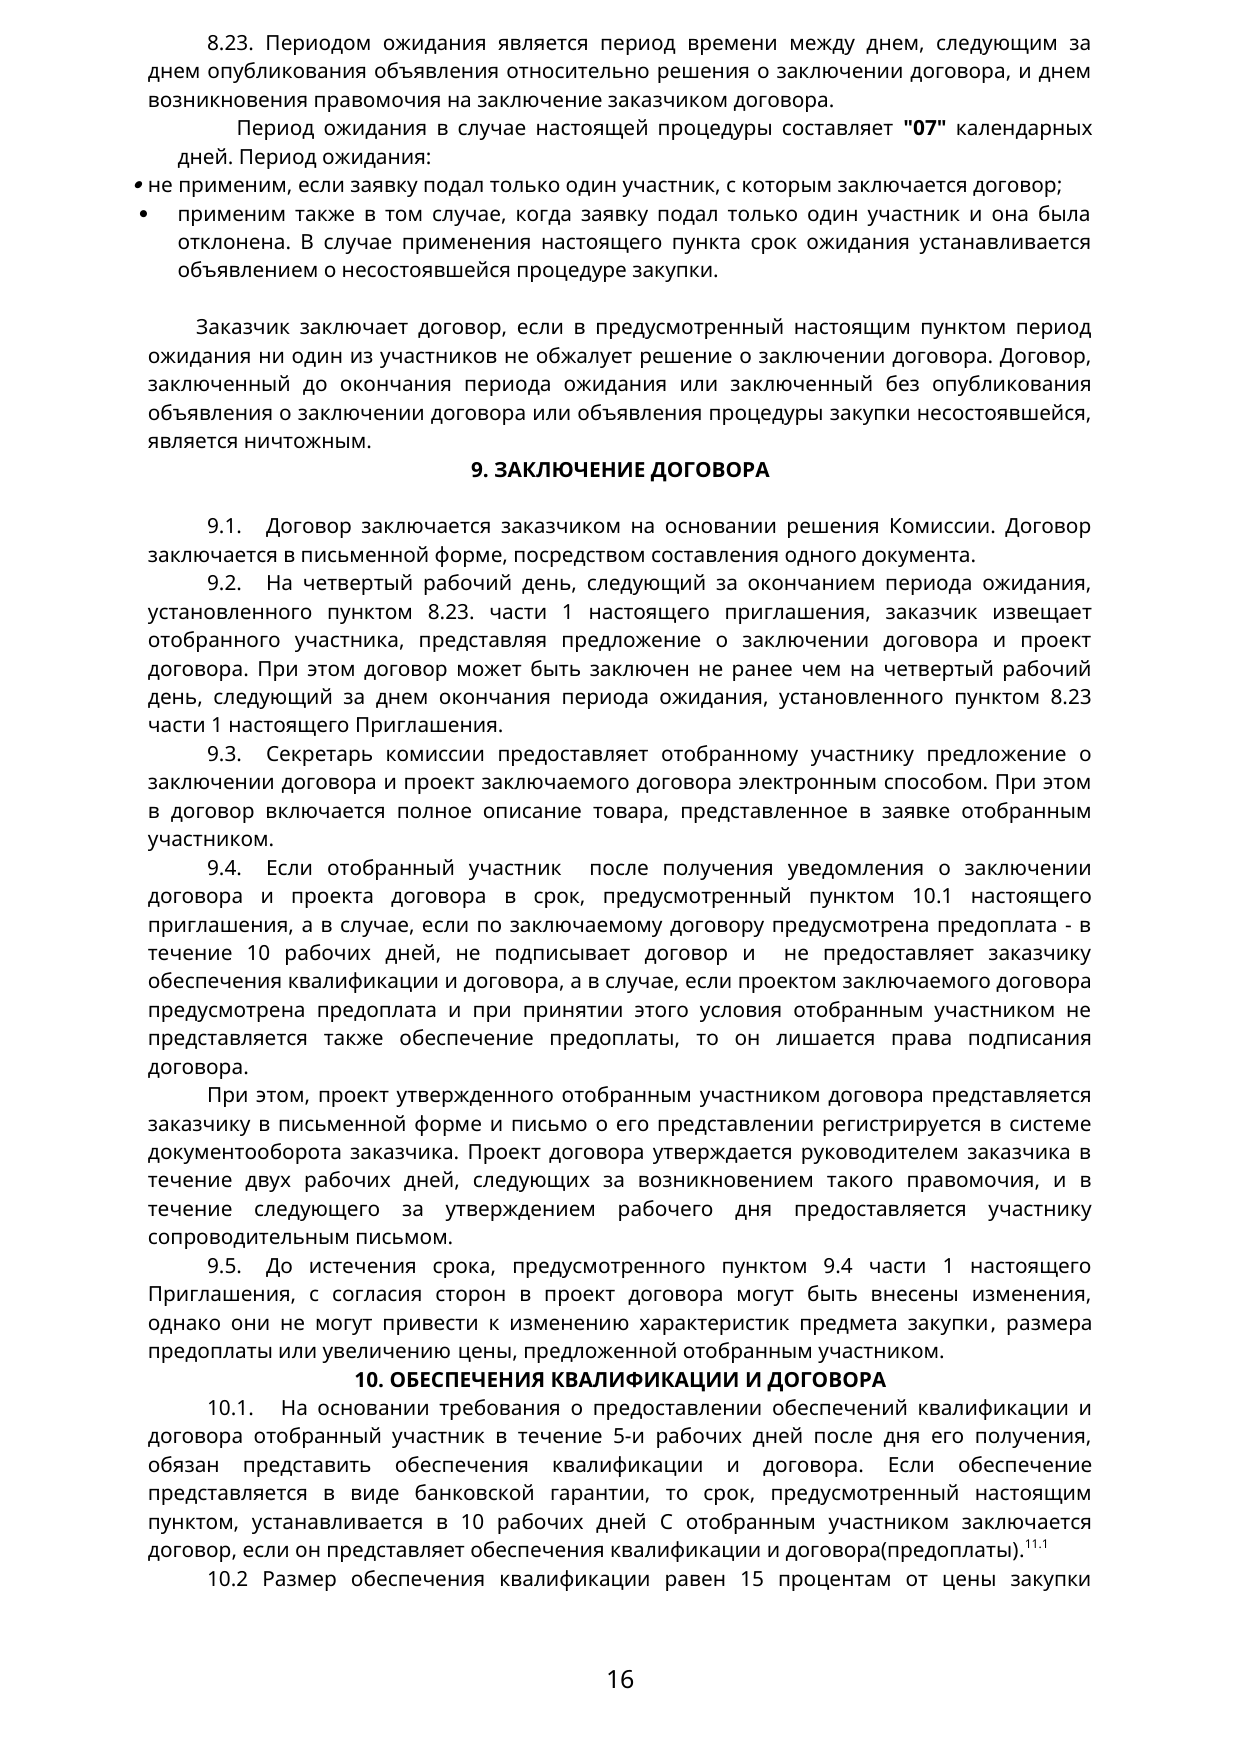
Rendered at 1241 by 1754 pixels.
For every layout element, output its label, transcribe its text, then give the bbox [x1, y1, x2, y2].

text 9.3. Секретарь комиссии предоставляет отобранному участнику предложение о заключении договора и проект заключаемого договора электронным способом. При этом в договор включается полное описание товара, представленное в заявке отобранным участником. [148, 739, 1092, 853]
text Заказчик заключает договор, если в предусмотренный настоящим пунктом период ожидания ни один из участников не обжалует решение о заключении договора. Договор, заключенный до окончания периода ожидания или заключенный без опубликования объявления о заключении договора или объявления процедуры закупки несостоявшейся, является ничтожным. [148, 312, 1092, 455]
text 9.4. Если отобранный участник после получения уведомления о заключении договора и проекта договора в срок, предусмотренный пунктом 10.1 настоящего приглашения, а в случае, если по заключаемому договору предусмотрена предоплата - в течение 10 рабочих дней, не подписывает договор и не предоставляет заказчику обеспечения квалификации и договора, а в случае, если проектом заключаемого договора предусмотрена предоплата и при принятии этого условия отобранным участником не представляется также обеспечение предоплаты, то он лишается права подписания договора. [148, 853, 1092, 1080]
text 9.1. Договор заключается заказчиком на основании решения Комиссии. Договор заключается в письменной форме, посредством составления одного документа. [148, 512, 1092, 568]
text 9. ЗАКЛЮЧЕНИЕ ДОГОВОРА [148, 455, 1092, 483]
text 9.5. До истечения срока, предусмотренного пунктом 9.4 части 1 настоящего Приглашения, с согласия сторон в проект договора могут быть внесены изменения, однако они не могут привести к изменению характеристик предмета закупки, размера предоплаты или увеличению цены, предложенной отобранным участником. [148, 1251, 1092, 1365]
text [148, 1564, 1092, 1592]
text Период ожидания в случае настоящей процедуры составляет "07" календарных дней. Период ожидания: [177, 113, 1092, 170]
text 9.2. На четвертый рабочий день, следующий за окончанием периода ожидания, установленного пунктом 8.23. части 1 настоящего приглашения, заказчик извещает отобранного участника, представляя предложение о заключении договора и проект договора. При этом договор может быть заключен не ранее чем на четвертый рабочий день, следующий за днем окончания периода ожидания, установленного пунктом 8.23 части 1 настоящего Приглашения. [148, 568, 1092, 739]
list не применим, если заявку подал только один участник, с которым заключается договор; [133, 170, 1092, 199]
text 8.23. Периодом ожидания является период времени между днем, следующим за днем опубликования объявления относительно решения о заключении договора, и днем возникновения правомочия на заключение заказчиком договора. [148, 28, 1092, 113]
text При этом, проект утвержденного отобранным участником договора представляется заказчику в письменной форме и письмо о его представлении регистрируется в системе документооборота заказчика. Проект договора утверждается руководителем заказчика в течение двух рабочих дней, следующих за возникновением такого правомочия, и в течение следующего за утверждением рабочего дня предоставляется участнику сопроводительным письмом. [148, 1080, 1092, 1251]
list применим также в том случае, когда заявку подал только один участник и она была отклонена. В случае применения настоящего пункта срок ожидания устанавливается объявлением о несостоявшейся процедуре закупки. [140, 199, 1092, 284]
text 10.1. На основании требования о предоставлении обеспечений квалификации и договора отобранный участник в течение 5-и рабочих дней после дня его получения, обязан представить обеспечения квалификации и договора. Если обеспечение представляется в виде банковской гарантии, то срок, предусмотренный настоящим пунктом, устанавливается в 10 рабочих дней С отобранным участником заключается договор, если он представляет обеспечения квалификации и договора(предоплаты).11.1 [148, 1393, 1092, 1564]
text 10. ОБЕСПЕЧЕНИЯ КВАЛИФИКАЦИИ И ДОГОВОРА [148, 1365, 1092, 1393]
